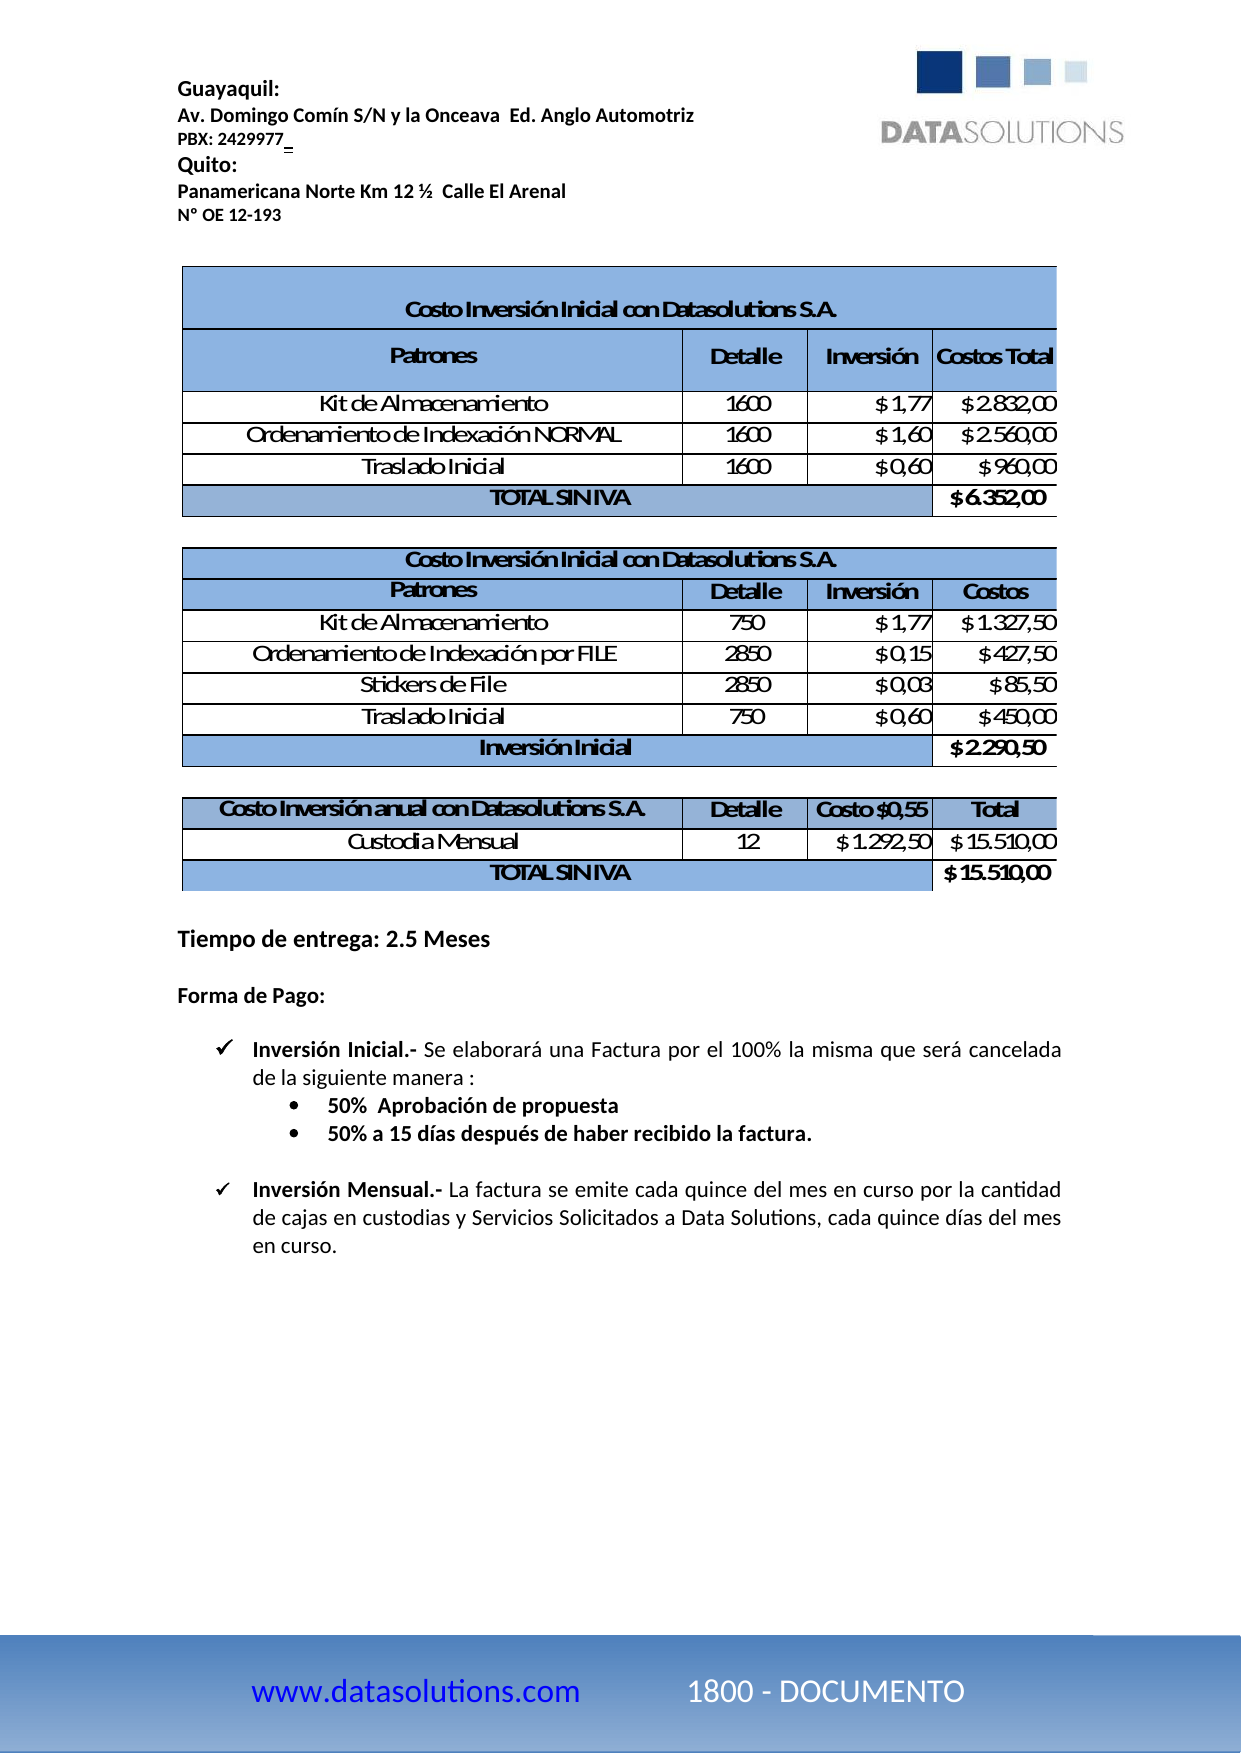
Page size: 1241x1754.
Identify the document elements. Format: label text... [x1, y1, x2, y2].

picture [846, 31, 1166, 163]
text Forma de Pago: [177, 981, 1063, 1009]
list 50% Aprobación de propuesta [290, 1091, 1063, 1119]
list Inversión Inicial.- Se elaborará una Factura por el 100% la misma que será cancelada de la siguiente manera : [215, 1035, 1063, 1091]
list 50% a 15 días después de haber recibido la factura. [290, 1119, 1063, 1147]
text Tiempo de entrega: 2.5 Meses [177, 923, 1063, 953]
list Inversión Mensual.- La factura se emite cada quince del mes en curso por la cantidad de cajas en custodias y Servicios Solicitados a Data Solutions, cada quince días del mes en curso. [215, 1175, 1063, 1259]
